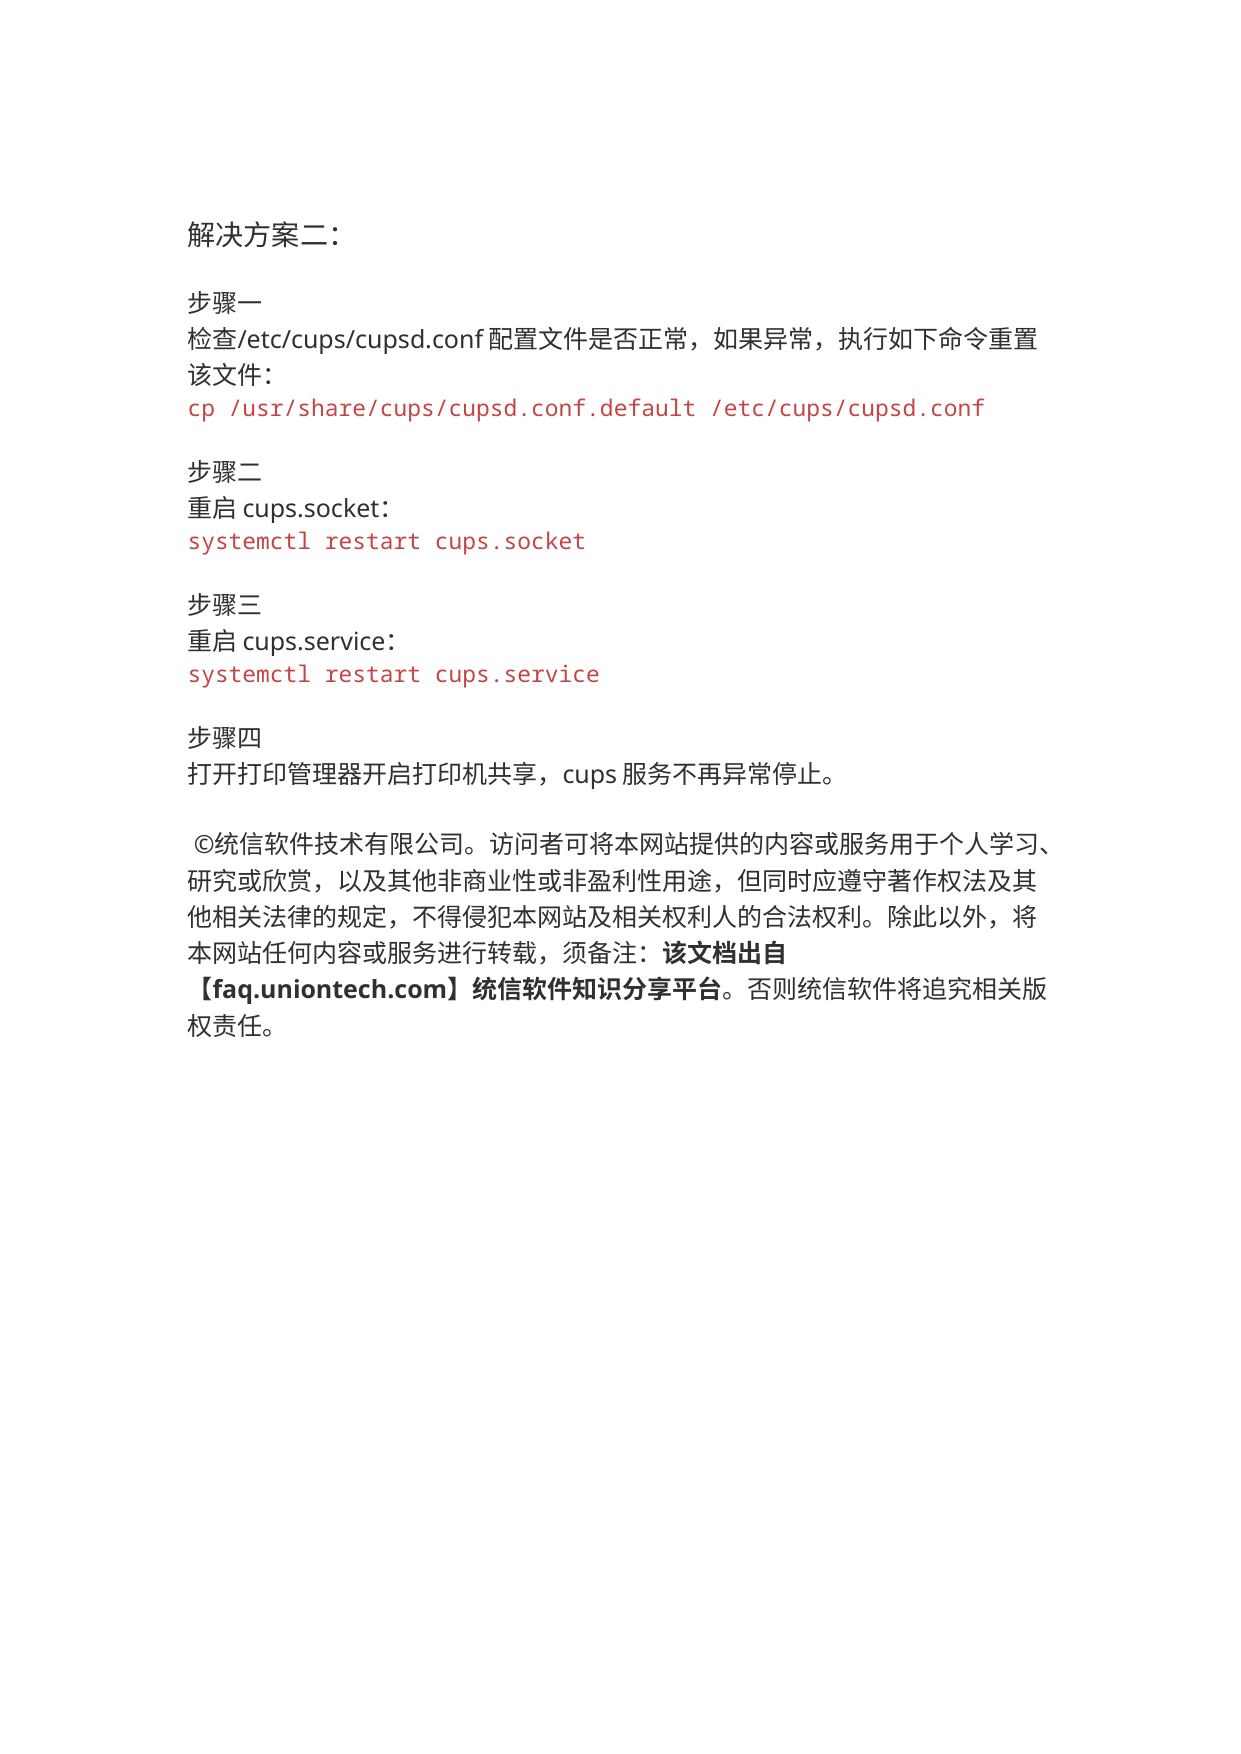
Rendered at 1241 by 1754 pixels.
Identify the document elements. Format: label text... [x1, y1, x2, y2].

text systemctl restart cups.service [187, 658, 1053, 689]
text 步骤二 [187, 452, 1053, 488]
text ©统信软件技术有限公司。访问者可将本网站提供的内容或服务用于个人学习、研究或欣赏，以及其他非商业性或非盈利性用途，但同时应遵守著作权法及其他相关法律的规定，不得侵犯本网站及相关权利人的合法权利。除此以外，将本网站任何内容或服务进行转载，须备注：该文档出自【faq.uniontech.com】统信软件知识分享平台。否则统信软件将追究相关版权责任。 [187, 825, 1053, 1042]
text cp /usr/share/cups/cupsd.conf.default /etc/cups/cupsd.conf [187, 392, 1053, 423]
text 重启cups.socket： [187, 488, 1053, 525]
text 重启cups.service： [187, 621, 1053, 658]
text 步骤三 [187, 585, 1053, 621]
text 步骤一 [187, 283, 1053, 319]
text 解决方案二： [187, 213, 1053, 254]
text 打开打印管理器开启打印机共享，cups服务不再异常停止。 [187, 754, 1053, 791]
text 检查/etc/cups/cupsd.conf配置文件是否正常，如果异常，执行如下命令重置该文件： [187, 319, 1053, 392]
text 步骤四 [187, 718, 1053, 754]
text systemctl restart cups.socket [187, 525, 1053, 556]
